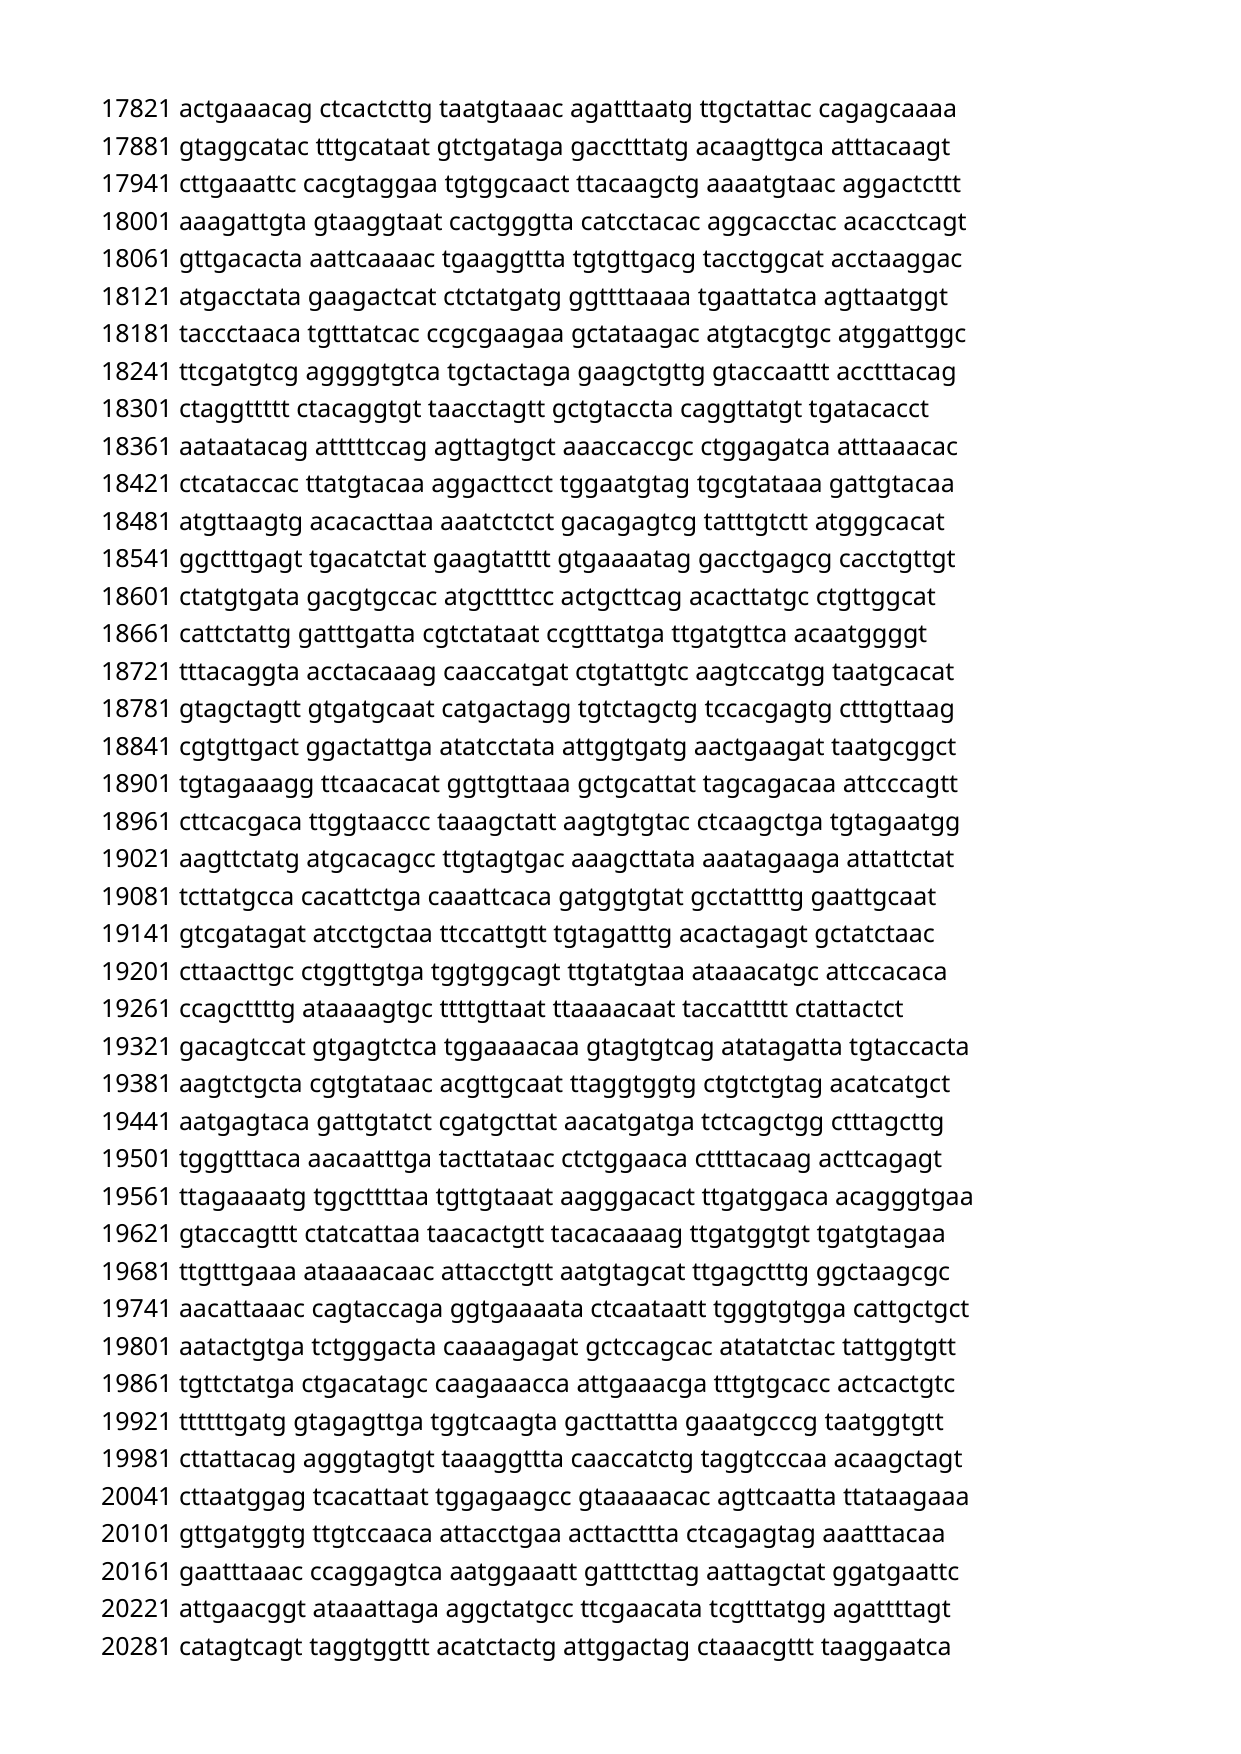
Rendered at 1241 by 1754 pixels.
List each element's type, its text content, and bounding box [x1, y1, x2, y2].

text 18061 gttgacacta aattcaaaac tgaaggttta tgtgttgacg tacctggcat acctaaggac [75, 239, 1165, 277]
text 18481 atgttaagtg acacacttaa aaatctctct gacagagtcg tatttgtctt atgggcacat [75, 502, 1165, 539]
text 19081 tcttatgcca cacattctga caaattcaca gatggtgtat gcctattttg gaattgcaat [75, 877, 1165, 914]
text 18361 aataatacag atttttccag agttagtgct aaaccaccgc ctggagatca atttaaacac [75, 427, 1165, 464]
text 17941 cttgaaattc cacgtaggaa tgtggcaact ttacaagctg aaaatgtaac aggactcttt [75, 164, 1165, 202]
text 19921 ttttttgatg gtagagttga tggtcaagta gacttattta gaaatgcccg taatggtgtt [75, 1402, 1165, 1439]
text 19501 tgggtttaca aacaatttga tacttataac ctctggaaca cttttacaag acttcagagt [75, 1139, 1165, 1177]
text 18781 gtagctagtt gtgatgcaat catgactagg tgtctagctg tccacgagtg ctttgttaag [75, 689, 1165, 727]
text 18541 ggctttgagt tgacatctat gaagtatttt gtgaaaatag gacctgagcg cacctgttgt [75, 539, 1165, 577]
text 20281 catagtcagt taggtggttt acatctactg attggactag ctaaacgttt taaggaatca [75, 1627, 1165, 1664]
text 19861 tgttctatga ctgacatagc caagaaacca attgaaacga tttgtgcacc actcactgtc [75, 1364, 1165, 1402]
text 18421 ctcataccac ttatgtacaa aggacttcct tggaatgtag tgcgtataaa gattgtacaa [75, 464, 1165, 502]
text 18121 atgacctata gaagactcat ctctatgatg ggttttaaaa tgaattatca agttaatggt [75, 277, 1165, 314]
text 17881 gtaggcatac tttgcataat gtctgataga gacctttatg acaagttgca atttacaagt [75, 127, 1165, 164]
text 18181 taccctaaca tgtttatcac ccgcgaagaa gctataagac atgtacgtgc atggattggc [75, 314, 1165, 352]
text 19981 cttattacag agggtagtgt taaaggttta caaccatctg taggtcccaa acaagctagt [75, 1439, 1165, 1477]
text 19021 aagttctatg atgcacagcc ttgtagtgac aaagcttata aaatagaaga attattctat [75, 839, 1165, 877]
text 18961 cttcacgaca ttggtaaccc taaagctatt aagtgtgtac ctcaagctga tgtagaatgg [75, 802, 1165, 839]
text 19201 cttaacttgc ctggttgtga tggtggcagt ttgtatgtaa ataaacatgc attccacaca [75, 952, 1165, 989]
text 20221 attgaacggt ataaattaga aggctatgcc ttcgaacata tcgtttatgg agattttagt [75, 1589, 1165, 1627]
text 20101 gttgatggtg ttgtccaaca attacctgaa acttacttta ctcagagtag aaatttacaa [75, 1514, 1165, 1552]
text 17821 actgaaacag ctcactcttg taatgtaaac agatttaatg ttgctattac cagagcaaaa [75, 89, 1165, 127]
text 19801 aatactgtga tctgggacta caaaagagat gctccagcac atatatctac tattggtgtt [75, 1327, 1165, 1364]
text 19741 aacattaaac cagtaccaga ggtgaaaata ctcaataatt tgggtgtgga cattgctgct [75, 1289, 1165, 1327]
text 18901 tgtagaaagg ttcaacacat ggttgttaaa gctgcattat tagcagacaa attcccagtt [75, 764, 1165, 802]
text 18721 tttacaggta acctacaaag caaccatgat ctgtattgtc aagtccatgg taatgcacat [75, 652, 1165, 689]
text 18601 ctatgtgata gacgtgccac atgcttttcc actgcttcag acacttatgc ctgttggcat [75, 577, 1165, 614]
text 19621 gtaccagttt ctatcattaa taacactgtt tacacaaaag ttgatggtgt tgatgtagaa [75, 1214, 1165, 1252]
text 18001 aaagattgta gtaaggtaat cactgggtta catcctacac aggcacctac acacctcagt [75, 202, 1165, 239]
text 18301 ctaggttttt ctacaggtgt taacctagtt gctgtaccta caggttatgt tgatacacct [75, 389, 1165, 427]
text 19141 gtcgatagat atcctgctaa ttccattgtt tgtagatttg acactagagt gctatctaac [75, 914, 1165, 952]
text 18241 ttcgatgtcg aggggtgtca tgctactaga gaagctgttg gtaccaattt acctttacag [75, 352, 1165, 389]
text 18661 cattctattg gatttgatta cgtctataat ccgtttatga ttgatgttca acaatggggt [75, 614, 1165, 652]
text 19261 ccagcttttg ataaaagtgc ttttgttaat ttaaaacaat taccattttt ctattactct [75, 989, 1165, 1027]
text 19321 gacagtccat gtgagtctca tggaaaacaa gtagtgtcag atatagatta tgtaccacta [75, 1027, 1165, 1064]
text 20041 cttaatggag tcacattaat tggagaagcc gtaaaaacac agttcaatta ttataagaaa [75, 1477, 1165, 1514]
text 19561 ttagaaaatg tggcttttaa tgttgtaaat aagggacact ttgatggaca acagggtgaa [75, 1177, 1165, 1214]
text 19681 ttgtttgaaa ataaaacaac attacctgtt aatgtagcat ttgagctttg ggctaagcgc [75, 1252, 1165, 1289]
text 19441 aatgagtaca gattgtatct cgatgcttat aacatgatga tctcagctgg ctttagcttg [75, 1102, 1165, 1139]
text 18841 cgtgttgact ggactattga atatcctata attggtgatg aactgaagat taatgcggct [75, 727, 1165, 764]
text 20161 gaatttaaac ccaggagtca aatggaaatt gatttcttag aattagctat ggatgaattc [75, 1552, 1165, 1589]
text 19381 aagtctgcta cgtgtataac acgttgcaat ttaggtggtg ctgtctgtag acatcatgct [75, 1064, 1165, 1102]
